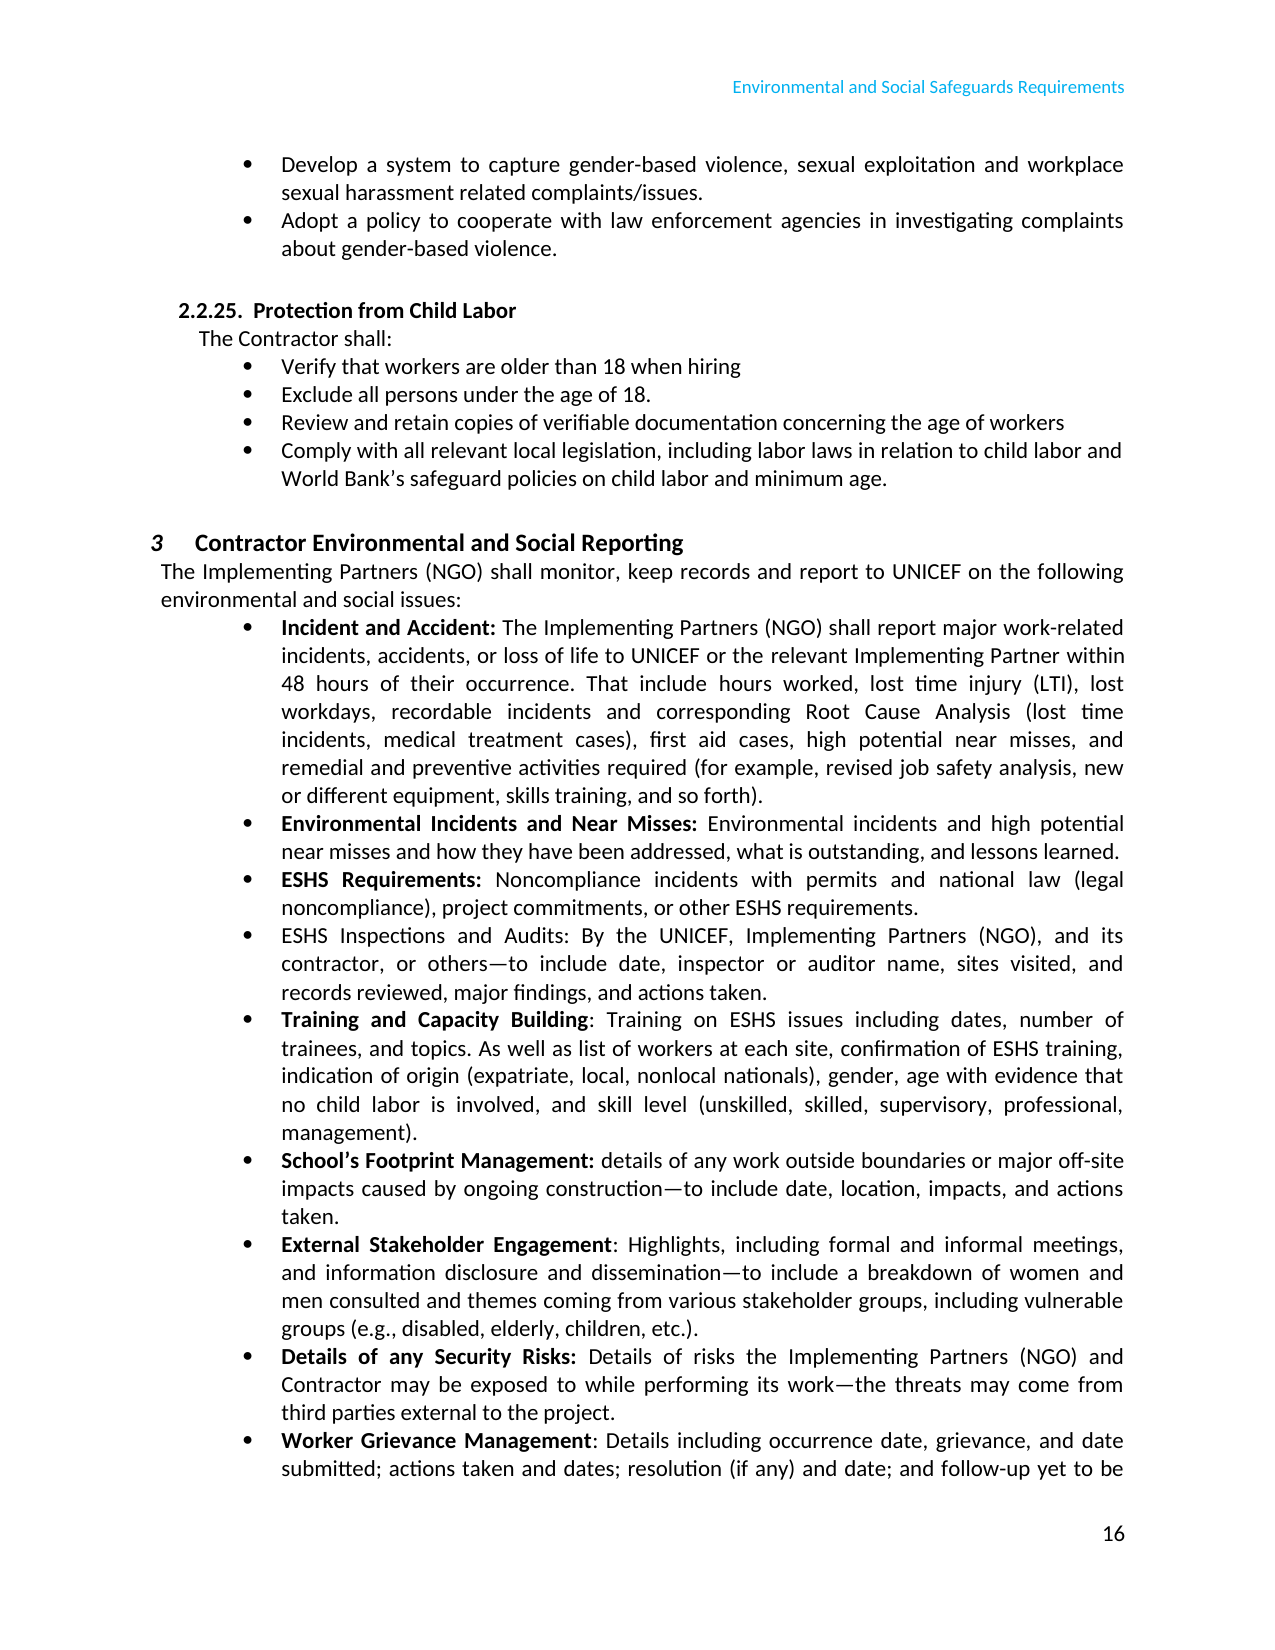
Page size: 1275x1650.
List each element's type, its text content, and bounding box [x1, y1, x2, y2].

text The Implementing Partners (NGO) shall monitor, keep records and report to UNICEF on the following environmental and social issues: [161, 557, 1125, 613]
list Review and retain copies of verifiable documentation concerning the age of workers [244, 408, 1125, 436]
subtitle Contractor Environmental and Social Reporting [150, 527, 1125, 557]
list Incident and Accident: The Implementing Partners (NGO) shall report major work-related incidents, accidents, or loss of life to UNICEF or the relevant Implementing Partner within 48 hours of their occurrence. That include hours worked, lost time injury (LTI), lost workdays, recordable incidents and corresponding Root Cause Analysis (lost time incidents, medical treatment cases), first aid cases, high potential near misses, and remedial and preventive activities required (for example, revised job safety analysis, new or different equipment, skills training, and so forth). [244, 613, 1125, 809]
text The Contractor shall: [198, 324, 1125, 352]
list Details of any Security Risks: Details of risks the Implementing Partners (NGO) and Contractor may be exposed to while performing its work—the threats may come from third parties external to the project. [244, 1342, 1125, 1426]
list Protection from Child Labor [178, 296, 1125, 324]
list Exclude all persons under the age of 18. [244, 380, 1125, 408]
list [244, 1426, 1125, 1482]
list Comply with all relevant local legislation, including labor laws in relation to child labor and World Bank’s safeguard policies on child labor and minimum age. [244, 436, 1125, 492]
list Environmental Incidents and Near Misses: Environmental incidents and high potential near misses and how they have been addressed, what is outstanding, and lessons learned. [244, 809, 1125, 866]
list ESHS Requirements: Noncompliance incidents with permits and national law (legal noncompliance), project commitments, or other ESHS requirements. [244, 866, 1125, 922]
list ESHS Inspections and Audits: By the UNICEF, Implementing Partners (NGO), and its contractor, or others—to include date, inspector or auditor name, sites visited, and records reviewed, major findings, and actions taken. [244, 922, 1125, 1006]
list School’s Footprint Management: details of any work outside boundaries or major off-site impacts caused by ongoing construction—to include date, location, impacts, and actions taken. [244, 1146, 1125, 1230]
list External Stakeholder Engagement: Highlights, including formal and informal meetings, and information disclosure and dissemination—to include a breakdown of women and men consulted and themes coming from various stakeholder groups, including vulnerable groups (e.g., disabled, elderly, children, etc.). [244, 1230, 1125, 1342]
list Adopt a policy to cooperate with law enforcement agencies in investigating complaints about gender-based violence. [244, 206, 1125, 262]
list Develop a system to capture gender-based violence, sexual exploitation and workplace sexual harassment related complaints/issues. [244, 150, 1125, 206]
list Training and Capacity Building: Training on ESHS issues including dates, number of trainees, and topics. As well as list of workers at each site, confirmation of ESHS training, indication of origin (expatriate, local, nonlocal nationals), gender, age with evidence that no child labor is involved, and skill level (unskilled, skilled, supervisory, professional, management). [244, 1006, 1125, 1146]
list Verify that workers are older than 18 when hiring [244, 352, 1125, 380]
